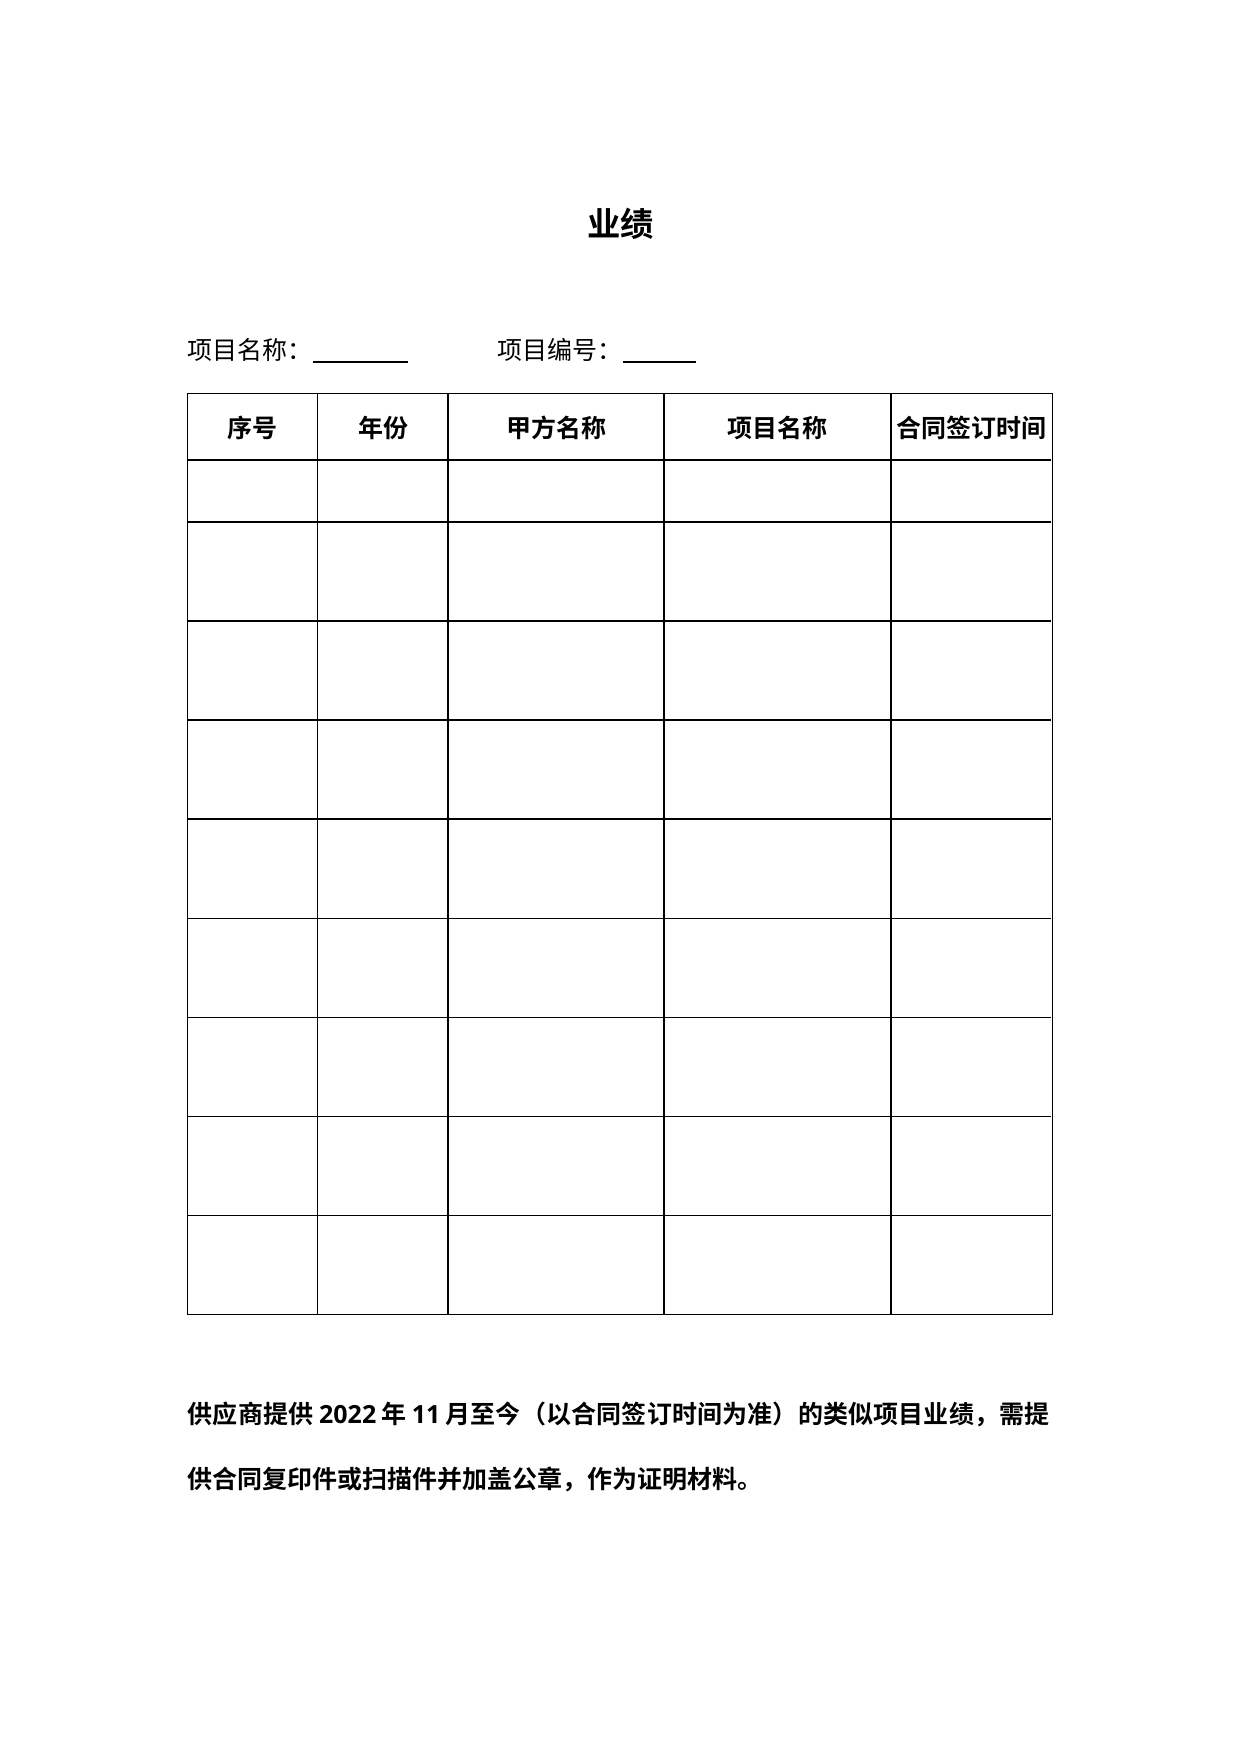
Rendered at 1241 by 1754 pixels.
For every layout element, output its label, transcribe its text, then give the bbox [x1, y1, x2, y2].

table_header 项目名称 [665, 394, 890, 459]
table_header 序号 [188, 394, 317, 459]
table_cell [665, 1117, 890, 1214]
table_cell [665, 622, 890, 719]
table_header 年份 [318, 394, 447, 459]
table_cell [188, 461, 317, 521]
table_cell [892, 1215, 1052, 1314]
table_cell [188, 523, 317, 620]
table_cell [665, 461, 890, 521]
table_cell [892, 1116, 1052, 1214]
table_cell [892, 1016, 1052, 1116]
table_cell [318, 622, 447, 719]
table_cell [449, 820, 663, 917]
subtitle 业绩 [187, 189, 1053, 254]
table_cell [449, 1216, 663, 1314]
table_cell [892, 818, 1052, 917]
table_cell [665, 1216, 890, 1314]
table_cell [188, 1018, 317, 1116]
table_cell [449, 1018, 663, 1116]
table_cell [892, 620, 1052, 719]
table_cell [188, 1117, 317, 1214]
table_cell [318, 1216, 447, 1314]
table_cell [449, 1117, 663, 1214]
table_cell [318, 721, 447, 818]
table_header 甲方名称 [449, 394, 663, 459]
table_cell [318, 523, 447, 620]
table_cell [318, 1117, 447, 1214]
table_cell [665, 820, 890, 917]
table_cell [188, 919, 317, 1016]
table_cell [318, 1018, 447, 1116]
table_cell [449, 461, 663, 521]
table_cell [318, 461, 447, 521]
table_cell [188, 721, 317, 818]
table_cell [665, 919, 890, 1016]
table_cell [665, 1018, 890, 1116]
text 供应商提供2022年11月至今（以合同签订时间为准）的类似项目业绩，需提供合同复印件或扫描件并加盖公章，作为证明材料。 [187, 1380, 1053, 1510]
table_cell [892, 918, 1052, 1016]
table_cell [892, 459, 1052, 521]
table_cell [665, 721, 890, 818]
table_cell [449, 622, 663, 719]
table_cell [449, 721, 663, 818]
table_cell [318, 919, 447, 1016]
table_header 合同签订时间 [892, 394, 1052, 459]
text 项目名称： 项目编号： [187, 316, 1053, 381]
table_cell [318, 820, 447, 917]
table_cell [665, 523, 890, 620]
table_cell [188, 622, 317, 719]
table_cell [188, 1216, 317, 1314]
table_cell [892, 521, 1052, 620]
table_cell [449, 919, 663, 1016]
table_cell [188, 820, 317, 917]
table_cell [892, 719, 1052, 818]
table_cell [449, 523, 663, 620]
